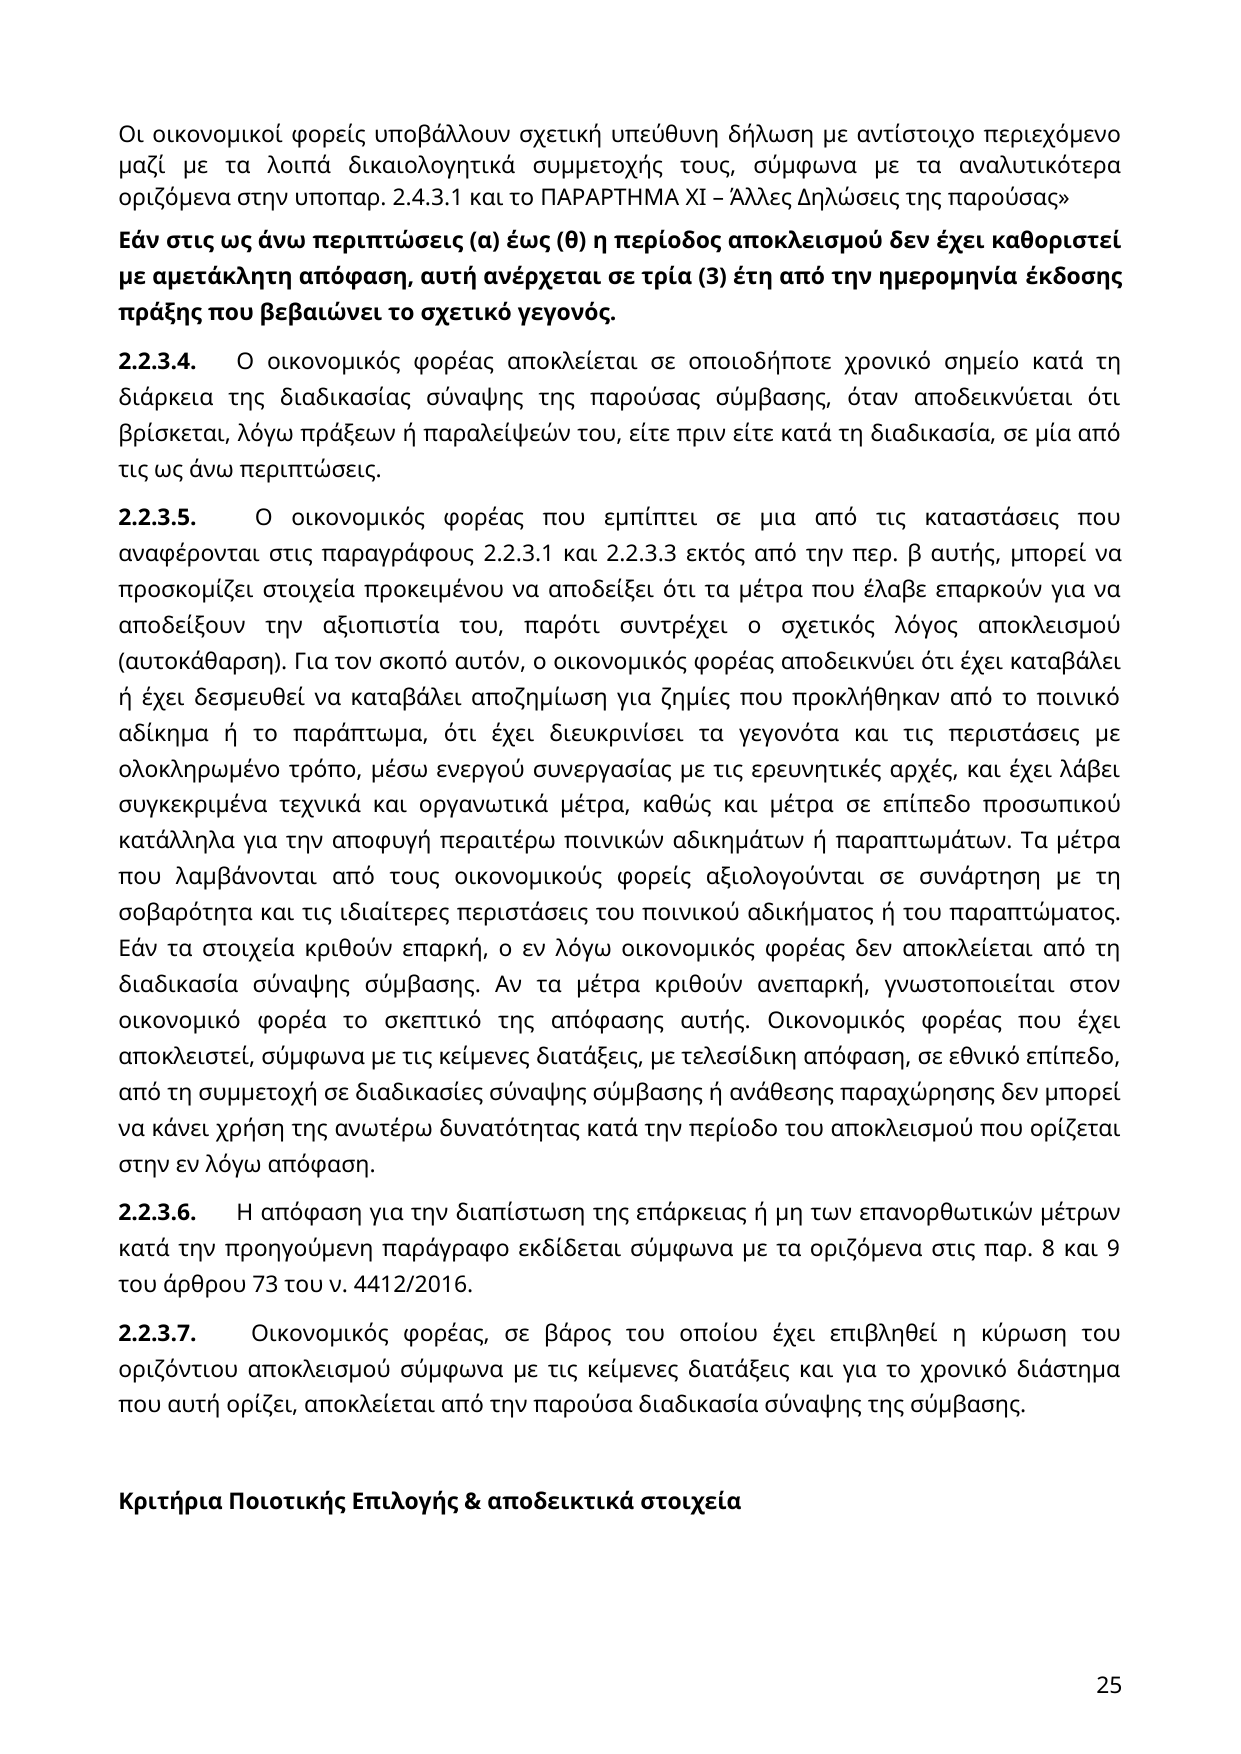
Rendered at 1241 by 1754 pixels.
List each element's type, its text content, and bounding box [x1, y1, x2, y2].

list Ο οικονομικός φορέας που εμπίπτει σε μια από τις καταστάσεις που αναφέρονται στις παραγράφους 2.2.3.1 και 2.2.3.3 εκτός από την περ. β αυτής, μπορεί να προσκομίζει στοιχεία προκειμένου να αποδείξει ότι τα μέτρα που έλαβε επαρκούν για να αποδείξουν την αξιοπιστία του, παρότι συντρέχει ο σχετικός λόγος αποκλεισμού (αυτοκάθαρση). Για τον σκοπό αυτόν, ο οικονομικός φορέας αποδεικνύει ότι έχει καταβάλει ή έχει δεσμευθεί να καταβάλει αποζημίωση για ζημίες που προκλήθηκαν από το ποινικό αδίκημα ή το παράπτωμα, ότι έχει διευκρινίσει τα γεγονότα και τις περιστάσεις με ολοκληρωμένο τρόπο, μέσω ενεργού συνεργασίας με τις ερευνητικές αρχές, και έχει λάβει συγκεκριμένα τεχνικά και οργανωτικά μέτρα, καθώς και μέτρα σε επίπεδο προσωπικού κατάλληλα για την αποφυγή περαιτέρω ποινικών αδικημάτων ή παραπτωμάτων. Τα μέτρα που λαμβάνονται από τους οικονομικούς φορείς αξιολογούνται σε συνάρτηση με τη σοβαρότητα και τις ιδιαίτερες περιστάσεις του ποινικού αδικήματος ή του παραπτώματος. Εάν τα στοιχεία κριθούν επαρκή, ο εν λόγω οικονομικός φορέας δεν αποκλείεται από τη διαδικασία σύναψης σύμβασης. Αν τα μέτρα κριθούν ανεπαρκή, γνωστοποιείται στον οικονομικό φορέα το σκεπτικό της απόφασης αυτής. Οικονομικός φορέας που έχει αποκλειστεί, σύμφωνα με τις κείμενες διατάξεις, με τελεσίδικη απόφαση, σε εθνικό επίπεδο, από τη συμμετοχή σε διαδικασίες σύναψης σύμβασης ή ανάθεσης παραχώρησης δεν μπορεί να κάνει χρήση της ανωτέρω δυνατότητας κατά την περίοδο του αποκλεισμού που ορίζεται στην εν λόγω απόφαση. [118, 501, 1122, 1179]
list Ο οικονομικός φορέας αποκλείεται σε οποιοδήποτε χρονικό σημείο κατά τη διάρκεια της διαδικασίας σύναψης της παρούσας σύμβασης, όταν αποδεικνύεται ότι βρίσκεται, λόγω πράξεων ή παραλείψεών του, είτε πριν είτε κατά τη διαδικασία, σε μία από τις ως άνω περιπτώσεις. [118, 345, 1122, 484]
text Κριτήρια Ποιοτικής Επιλογής & αποδεικτικά στοιχεία [118, 1485, 1122, 1517]
text Οι οικονομικοί φορείς υποβάλλουν σχετική υπεύθυνη δήλωση με αντίστοιχο περιεχόμενο μαζί με τα λοιπά δικαιολογητικά συμμετοχής τους, σύμφωνα με τα αναλυτικότερα οριζόμενα στην υποπαρ. 2.4.3.1 και το ΠΑΡΑΡΤΗΜΑ XI – Άλλες Δηλώσεις της παρούσας» [118, 118, 1122, 212]
text Εάν στις ως άνω περιπτώσεις (α) έως (θ) η περίοδος αποκλεισμού δεν έχει καθοριστεί με αμετάκλητη απόφαση, αυτή ανέρχεται σε τρία (3) έτη από την ημερομηνία έκδοσης πράξης που βεβαιώνει το σχετικό γεγονός. [118, 224, 1122, 327]
list Η απόφαση για την διαπίστωση της επάρκειας ή μη των επανορθωτικών μέτρων κατά την προηγούμενη παράγραφο εκδίδεται σύμφωνα με τα οριζόμενα στις παρ. 8 και 9 του άρθρου 73 του ν. 4412/2016. [118, 1196, 1122, 1299]
list Οικονομικός φορέας, σε βάρος του οποίου έχει επιβληθεί η κύρωση του οριζόντιου αποκλεισμού σύμφωνα με τις κείμενες διατάξεις και για το χρονικό διάστημα που αυτή ορίζει, αποκλείεται από την παρούσα διαδικασία σύναψης της σύμβασης. [118, 1317, 1122, 1420]
